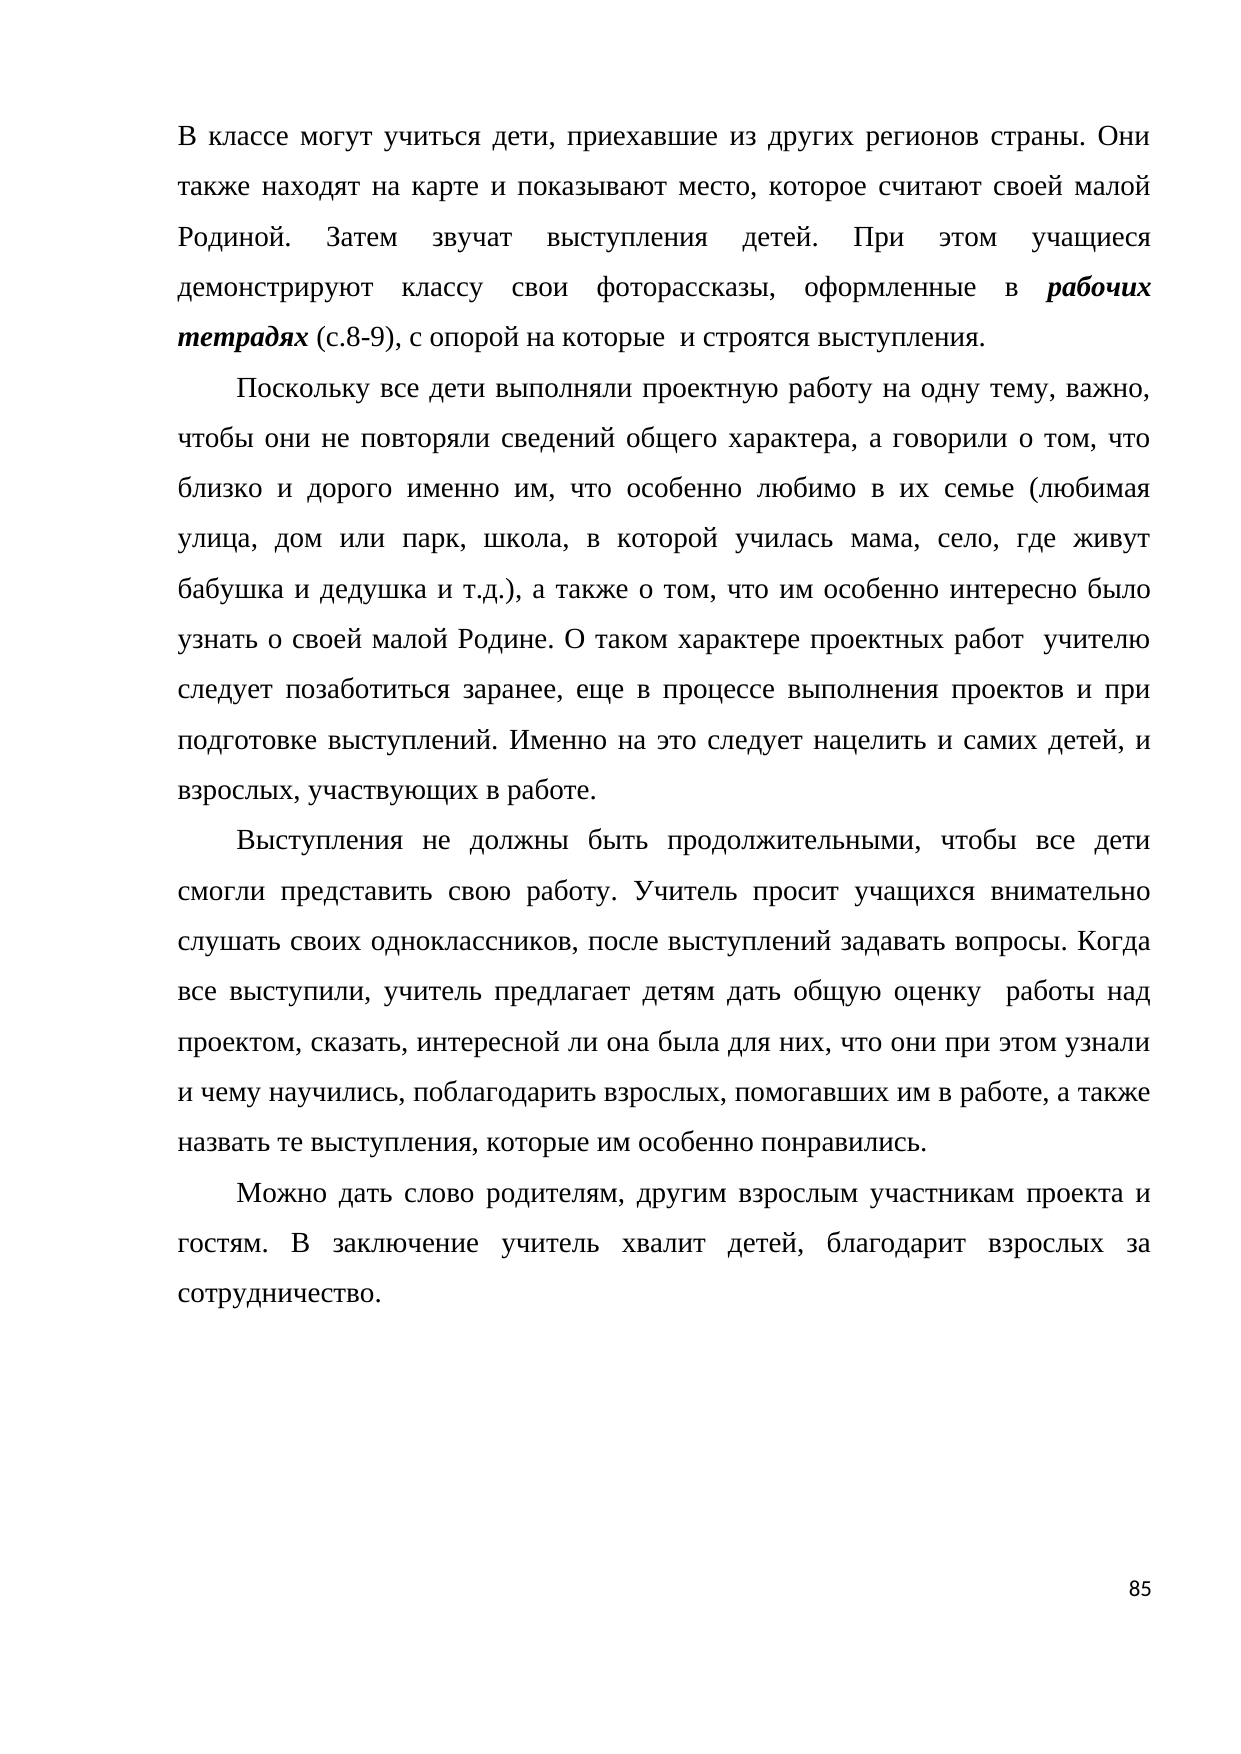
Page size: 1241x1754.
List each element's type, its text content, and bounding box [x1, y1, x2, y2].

text Поскольку все дети выполняли проектную работу на одну тему, важно, чтобы они не повторяли сведений общего характера, а говорили о том, что близко и дорого именно им, что особенно любимо в их семье (любимая улица, дом или парк, школа, в которой училась мама, село, где живут бабушка и дедушка и т.д.), а также о том, что им особенно интересно было узнать о своей малой Родине. О таком характере проектных работ учителю следует позаботиться заранее, еще в процессе выполнения проектов и при подготовке выступлений. Именно на это следует нацелить и самих детей, и взрослых, участвующих в работе. [177, 370, 1152, 806]
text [177, 118, 1152, 353]
text Выступления не должны быть продолжительными, чтобы все дети смогли представить свою работу. Учитель просит учащихся внимательно слушать своих одноклассников, после выступлений задавать вопросы. Когда все выступили, учитель предлагает детям дать общую оценку работы над проектом, сказать, интересной ли она была для них, что они при этом узнали и чему научились, поблагодарить взрослых, помогавших им в работе, а также назвать те выступления, которые им особенно понравились. [177, 822, 1152, 1158]
text Можно дать слово родителям, другим взрослым участникам проекта и гостям. В заключение учитель хвалит детей, благодарит взрослых за сотрудничество. [177, 1175, 1152, 1309]
